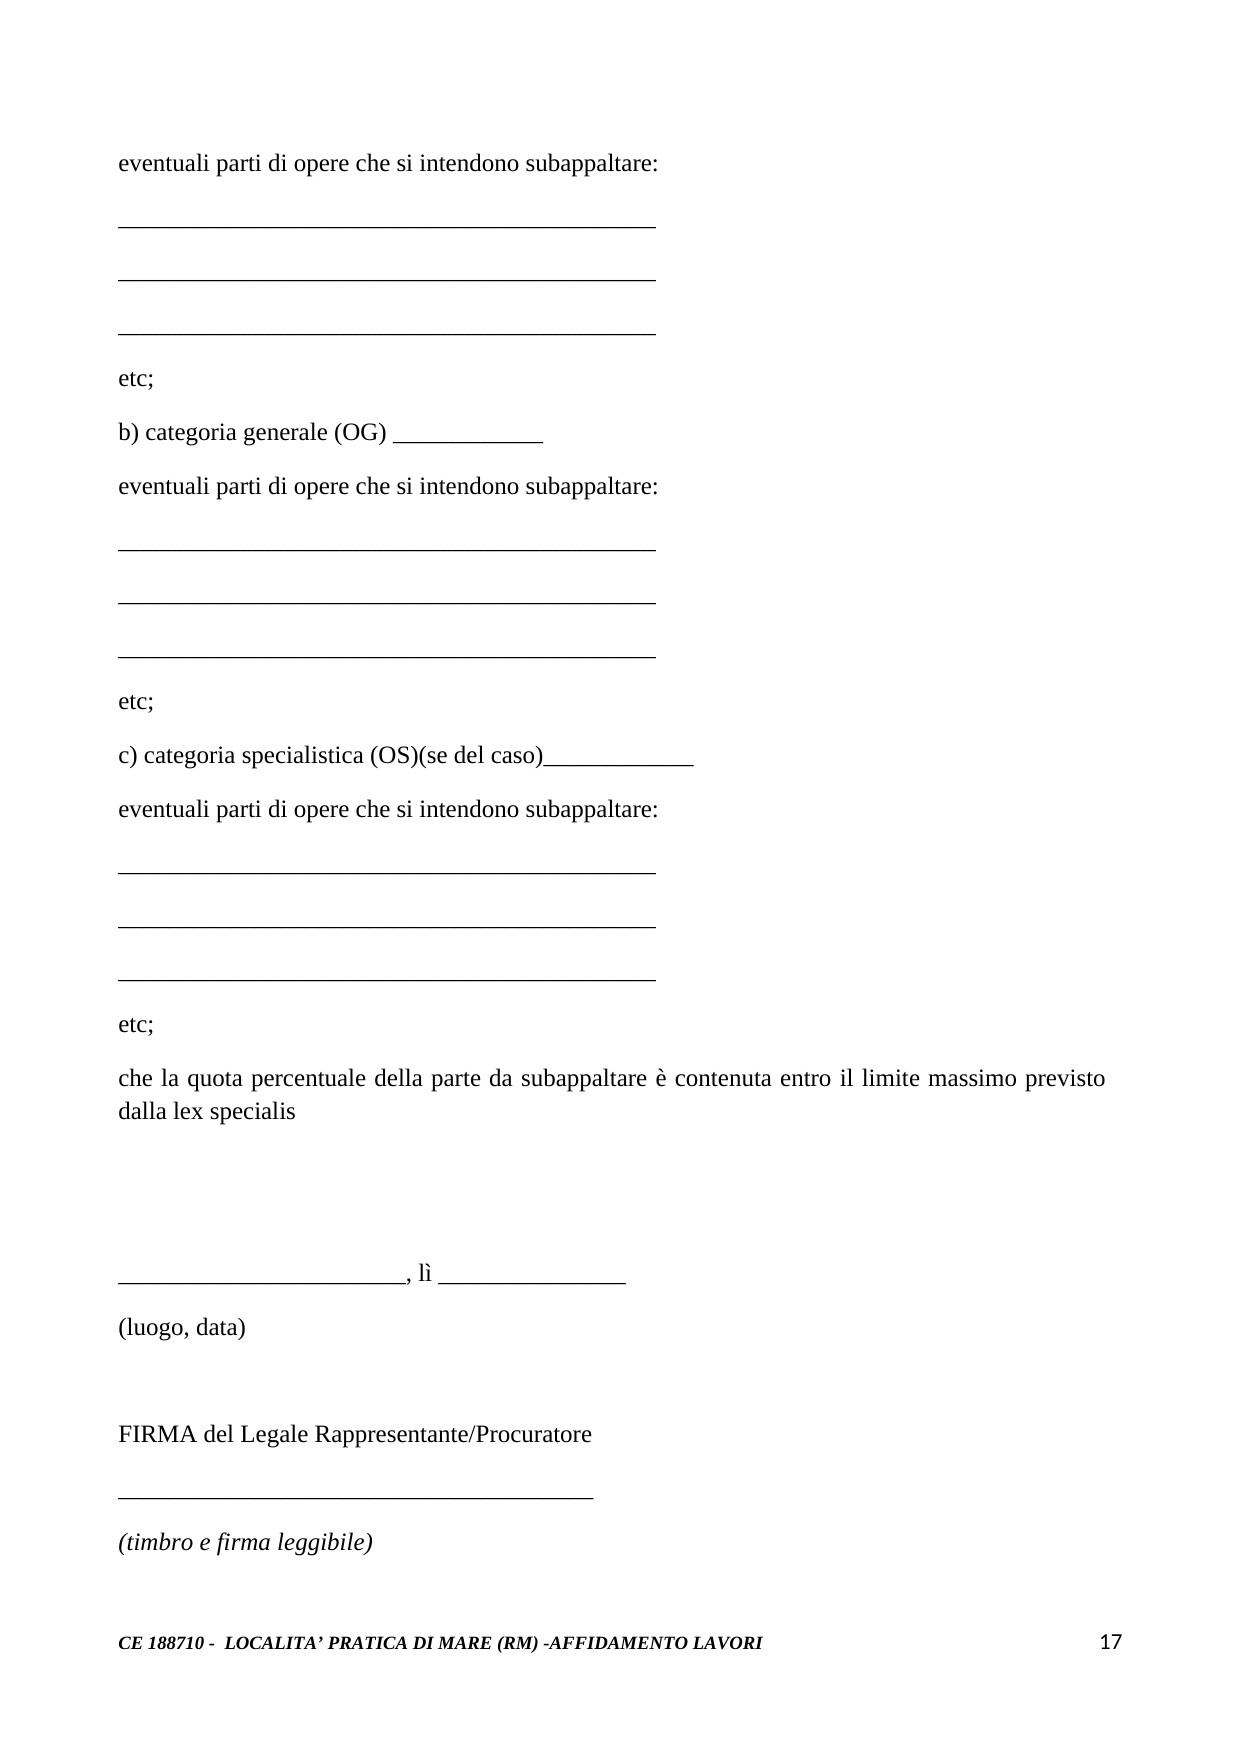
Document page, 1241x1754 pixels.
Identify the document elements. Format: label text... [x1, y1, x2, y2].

text ___________________________________________ [118, 632, 1107, 661]
text ___________________________________________ [118, 202, 1107, 230]
text eventuali parti di opere che si intendono subappaltare: [118, 148, 1107, 176]
text c) categoria specialistica (OS)(se del caso)____________ [118, 740, 1107, 769]
text ___________________________________________ [118, 848, 1107, 877]
text che la quota percentuale della parte da subappaltare è contenuta entro il limite massimo previsto dalla lex specialis [118, 1063, 1107, 1125]
text b) categoria generale (OG) ____________ [118, 417, 1107, 446]
text etc; [118, 1009, 1107, 1038]
text (timbro e firma leggibile) [118, 1527, 1107, 1556]
text eventuali parti di opere che si intendono subappaltare: [118, 471, 1107, 499]
text eventuali parti di opere che si intendono subappaltare: [118, 794, 1107, 823]
text ___________________________________________ [118, 578, 1107, 607]
text ___________________________________________ [118, 956, 1107, 984]
text (luogo, data) [118, 1312, 1107, 1340]
text ___________________________________________ [118, 309, 1107, 338]
text etc; [118, 363, 1107, 392]
text _______________________, lì _______________ [118, 1258, 1107, 1287]
text ___________________________________________ [118, 902, 1107, 930]
text ______________________________________ [118, 1473, 1107, 1502]
text etc; [118, 686, 1107, 715]
text ___________________________________________ [118, 525, 1107, 553]
text ___________________________________________ [118, 255, 1107, 284]
text FIRMA del Legale Rappresentante/Procuratore [118, 1419, 1107, 1448]
